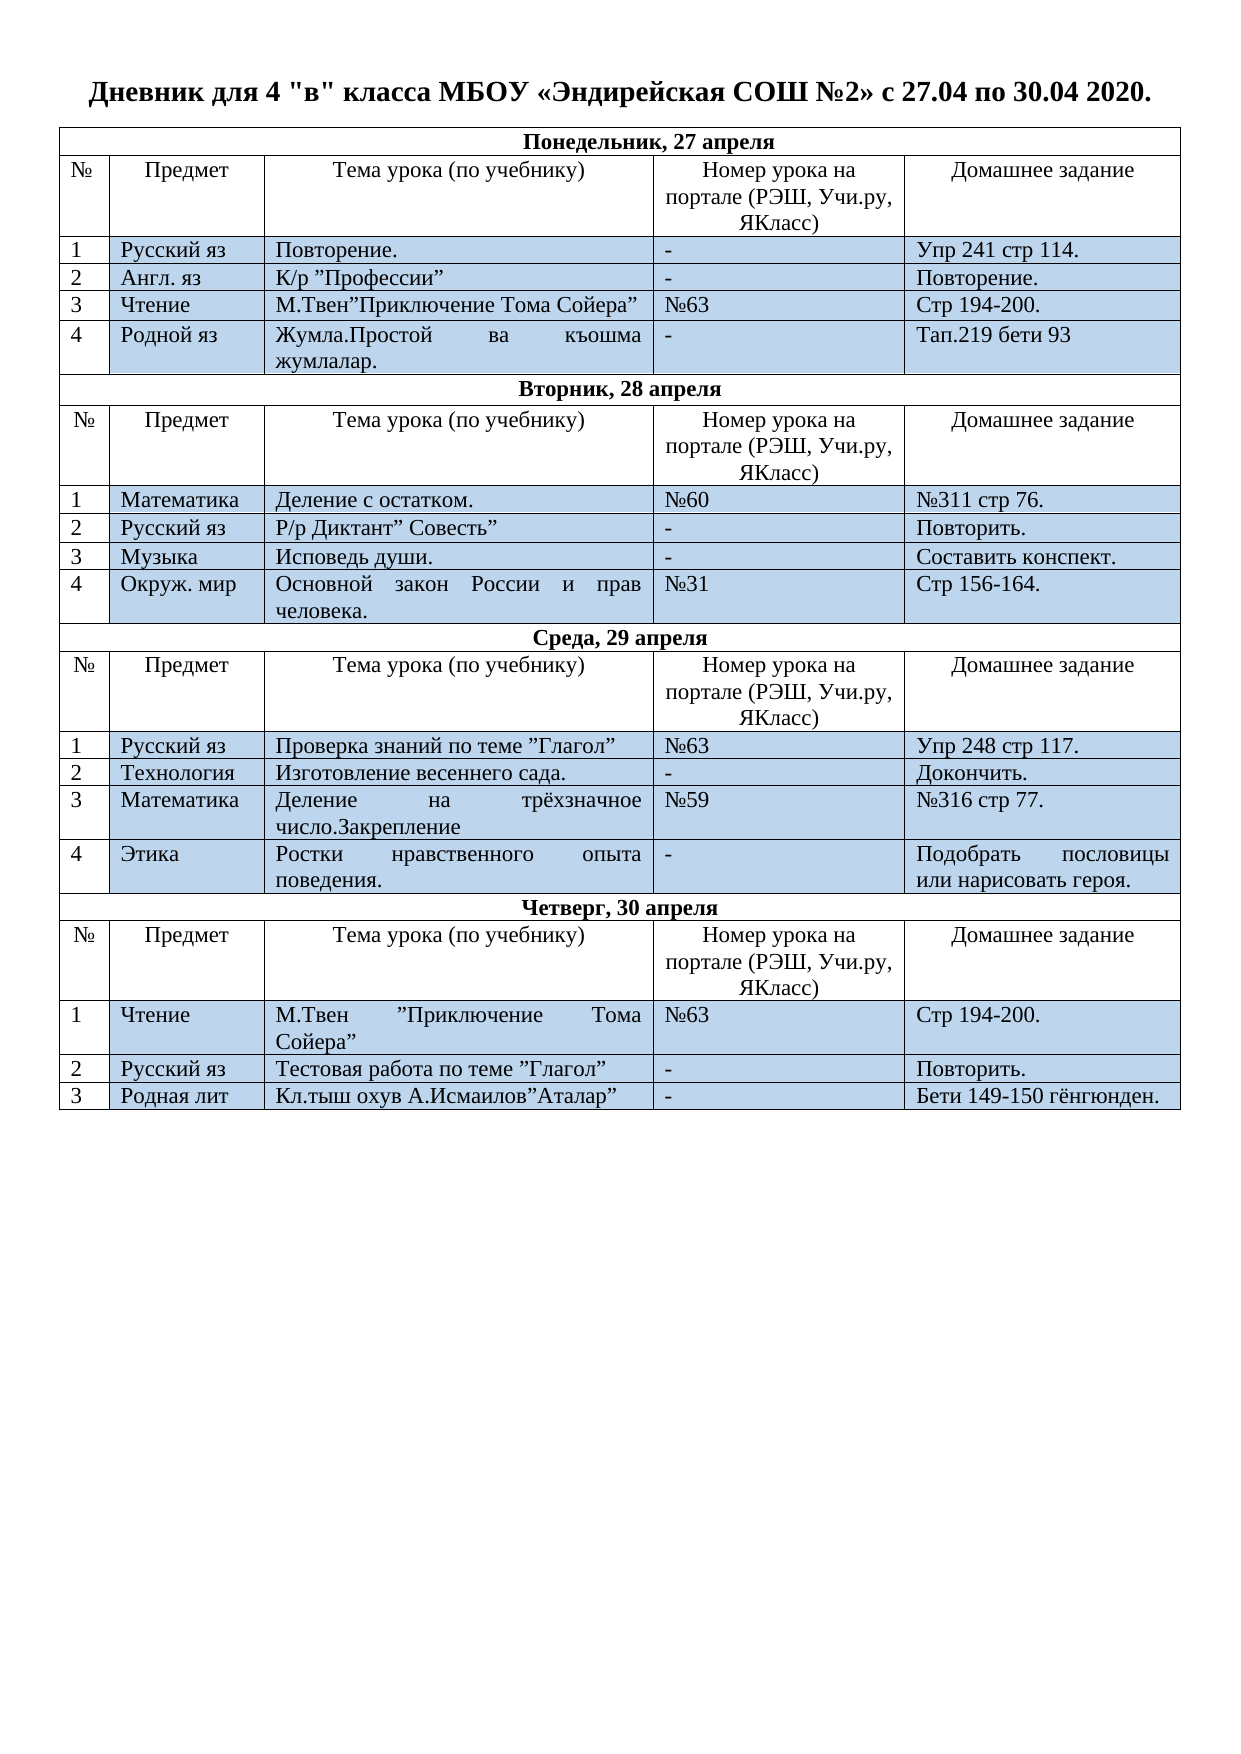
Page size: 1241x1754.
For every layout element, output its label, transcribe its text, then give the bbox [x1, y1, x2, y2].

table_cell Подобрать пословицы или нарисовать героя. [905, 840, 1180, 893]
table_cell Ростки нравственного опыта поведения. [265, 840, 653, 893]
table_cell Предмет [110, 921, 264, 1000]
table_cell Изготовление весеннего сада. [265, 759, 653, 785]
table_cell 1 [60, 1001, 109, 1054]
table_cell Номер урока на портале (РЭШ, Учи.ру, ЯКласс) [654, 652, 904, 731]
table_cell Номер урока на портале (РЭШ, Учи.ру, ЯКласс) [654, 921, 904, 1000]
table_cell Повторить. [905, 1055, 1180, 1082]
table_cell Стр 156-164. [905, 570, 1180, 623]
table_cell 4 [60, 321, 109, 373]
table_cell Технология [110, 759, 264, 785]
table_cell Тема урока (по учебнику) [265, 406, 653, 485]
table_cell Проверка знаний по теме ”Глагол” [265, 732, 653, 758]
table_cell Исповедь души. [265, 543, 653, 569]
table_cell 2 [60, 264, 109, 290]
table_cell Музыка [110, 543, 264, 569]
table_cell № [60, 652, 109, 731]
table_cell - [654, 543, 904, 569]
table_cell Русский яз [110, 237, 264, 263]
table_cell Основной закон России и прав человека. [265, 570, 653, 623]
text Дневник для 4 "в" класса МБОУ «Эндирейская СОШ №2» с 27.04 по 30.04 2020. [59, 74, 1181, 107]
table_cell Тестовая работа по теме ”Глагол” [265, 1055, 653, 1082]
table_cell №63 [654, 732, 904, 758]
table_cell № [60, 921, 109, 1000]
table_cell №316 стр 77. [905, 786, 1180, 839]
table_cell Докончить. [905, 759, 1180, 785]
table_cell Среда, 29 апреля [60, 624, 1180, 651]
table_cell 3 [60, 1083, 109, 1109]
table_cell - [654, 759, 904, 785]
table_cell Домашнее задание [905, 921, 1180, 1000]
table_cell - [654, 1083, 904, 1109]
table_cell Кл.тыш охув А.Исмаилов”Аталар” [265, 1083, 653, 1109]
table_cell Вторник, 28 апреля [60, 375, 1180, 405]
table_cell № [60, 406, 109, 485]
table_cell 1 [60, 486, 109, 512]
table_cell Тема урока (по учебнику) [265, 921, 653, 1000]
table_cell Русский яз [110, 514, 264, 542]
table_cell Повторение. [265, 237, 653, 263]
table_cell Домашнее задание [905, 156, 1180, 236]
table_cell Родной яз [110, 321, 264, 373]
table_cell 2 [60, 514, 109, 542]
table_cell 2 [60, 1055, 109, 1082]
table_cell №63 [654, 1001, 904, 1054]
table_cell Тема урока (по учебнику) [265, 156, 653, 236]
table_cell Жумла.Простой ва къошма жумлалар. [265, 321, 653, 373]
table_cell - [654, 264, 904, 290]
table_cell Р/р Диктант” Совесть” [265, 514, 653, 542]
table_cell - [654, 237, 904, 263]
table_cell Составить конспект. [905, 543, 1180, 569]
table_cell Родная лит [110, 1083, 264, 1109]
table_cell Чтение [110, 1001, 264, 1054]
table_cell 2 [60, 759, 109, 785]
table_cell № [60, 156, 109, 236]
table_cell Упр 241 стр 114. [905, 237, 1180, 263]
table_cell 3 [60, 543, 109, 569]
table_cell Домашнее задание [905, 406, 1180, 485]
table_cell 3 [60, 786, 109, 839]
table_cell - [654, 321, 904, 373]
table_cell Предмет [110, 156, 264, 236]
table_cell Русский яз [110, 1055, 264, 1082]
table_cell №63 [654, 291, 904, 320]
table_cell Номер урока на портале (РЭШ, Учи.ру, ЯКласс) [654, 156, 904, 236]
table_cell Чтение [110, 291, 264, 320]
table_cell Математика [110, 486, 264, 512]
table_cell - [654, 514, 904, 542]
table_cell Предмет [110, 652, 264, 731]
table_cell Предмет [110, 406, 264, 485]
table_cell Домашнее задание [905, 652, 1180, 731]
table_cell Повторение. [905, 264, 1180, 290]
table_cell Русский яз [110, 732, 264, 758]
table_cell К/р ”Профессии” [265, 264, 653, 290]
table_cell Стр 194-200. [905, 1001, 1180, 1054]
table_cell 4 [60, 840, 109, 893]
table_cell Тап.219 бети 93 [905, 321, 1180, 373]
table_cell Номер урока на портале (РЭШ, Учи.ру, ЯКласс) [654, 406, 904, 485]
table_cell Тема урока (по учебнику) [265, 652, 653, 731]
table_cell М.Твен”Приключение Тома Сойера” [265, 291, 653, 320]
table_cell - [654, 840, 904, 893]
table_cell Англ. яз [110, 264, 264, 290]
table_cell Бети 149-150 гёнгюнден. [905, 1083, 1180, 1109]
table_cell 3 [60, 291, 109, 320]
table_cell Упр 248 стр 117. [905, 732, 1180, 758]
table_cell №311 стр 76. [905, 486, 1180, 512]
table_cell Деление на трёхзначное число.Закрепление [265, 786, 653, 839]
table_cell - [654, 1055, 904, 1082]
table_cell Этика [110, 840, 264, 893]
table_cell 1 [60, 237, 109, 263]
table_cell Четверг, 30 апреля [60, 894, 1180, 920]
table_cell Повторить. [905, 514, 1180, 542]
table_cell Стр 194-200. [905, 291, 1180, 320]
table_cell №31 [654, 570, 904, 623]
table_cell №59 [654, 786, 904, 839]
table_cell М.Твен ”Приключение Тома Сойера” [265, 1001, 653, 1054]
table_cell Математика [110, 786, 264, 839]
table_cell Окруж. мир [110, 570, 264, 623]
table_header Понедельник, 27 апреля [60, 128, 1180, 155]
table_cell 4 [60, 570, 109, 623]
table_cell №60 [654, 486, 904, 512]
table_cell Деление с остатком. [265, 486, 653, 512]
table_cell 1 [60, 732, 109, 758]
